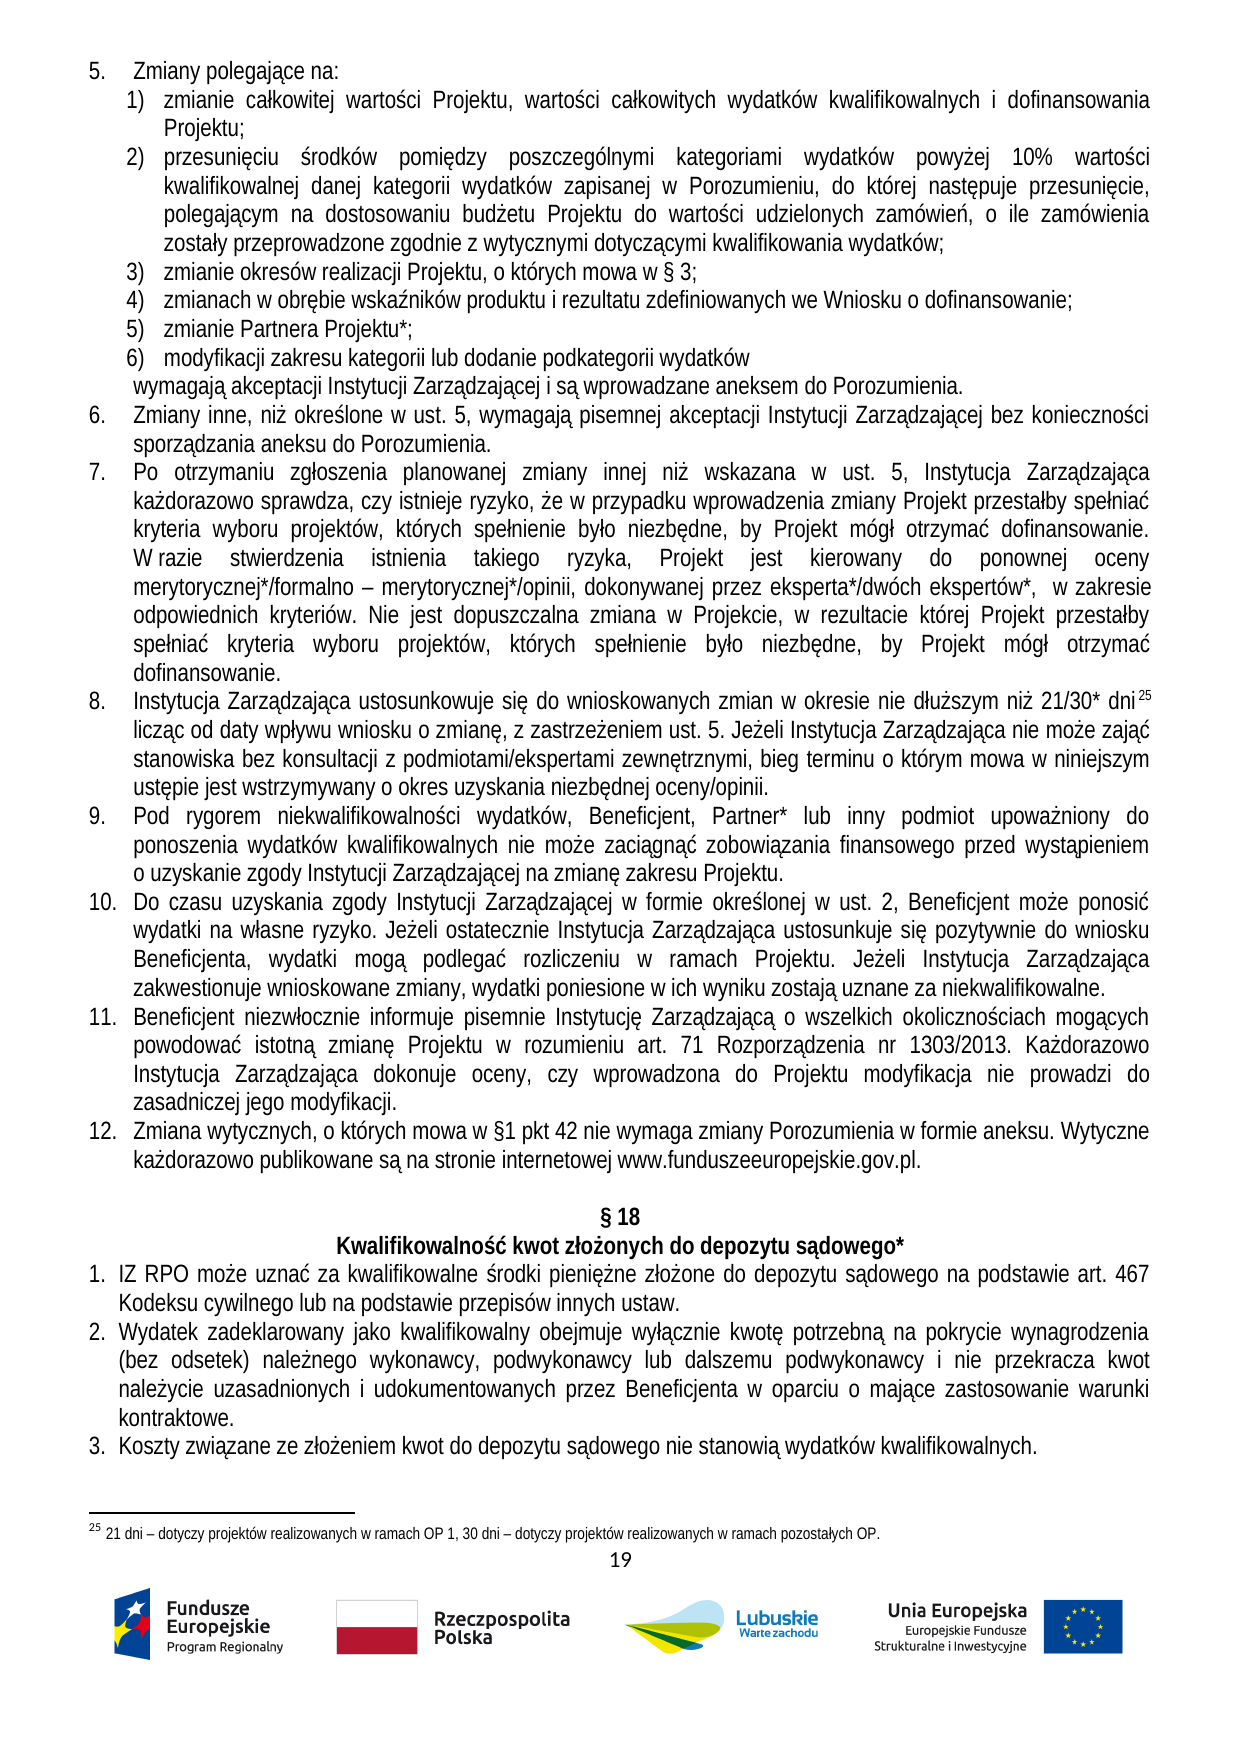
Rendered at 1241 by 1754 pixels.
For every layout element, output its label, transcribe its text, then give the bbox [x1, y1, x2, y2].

list Beneficjent niezwłocznie informuje pisemnie Instytucję Zarządzającą o wszelkich okolicznościach mogących powodować istotną zmianę Projektu w rozumieniu art. 71 Rozporządzenia nr 1303/2013. Każdorazowo Instytucja Zarządzająca dokonuje oceny, czy wprowadzona do Projektu modyfikacja nie prowadzi do zasadniczej jego modyfikacji. [89, 1001, 1152, 1116]
list zmianie okresów realizacji Projektu, o których mowa w § 3; [126, 257, 1152, 285]
list Instytucja Zarządzająca ustosunkowuje się do wnioskowanych zmian w okresie nie dłuższym niż 21/30* dni licząc od daty wpływu wniosku o zmianę, z zastrzeżeniem ust. 5. Jeżeli Instytucja Zarządzająca nie może zająć stanowiska bez konsultacji z podmiotami/ekspertami zewnętrznymi, bieg terminu o którym mowa w niniejszym ustępie jest wstrzymywany o okres uzyskania niezbędnej oceny/opinii. [89, 686, 1152, 801]
text wymagają akceptacji Instytucji Zarządzającej i są wprowadzane aneksem do Porozumienia. [133, 371, 1152, 400]
text § 18 [89, 1202, 1152, 1231]
list Zmiany polegające na: [89, 56, 1152, 85]
list Koszty związane ze złożeniem kwot do depozytu sądowego nie stanowią wydatków kwalifikowalnych. [89, 1431, 1152, 1460]
list modyfikacji zakresu kategorii lub dodanie podkategorii wydatków [126, 343, 1152, 371]
list zmianach w obrębie wskaźników produktu i rezultatu zdefiniowanych we Wniosku o dofinansowanie; [126, 285, 1152, 314]
list przesunięciu środków pomiędzy poszczególnymi kategoriami wydatków powyżej 10% wartości kwalifikowalnej danej kategorii wydatków zapisanej w Porozumieniu, do której następuje przesunięcie, polegającym na dostosowaniu budżetu Projektu do wartości udzielonych zamówień, o ile zamówienia zostały przeprowadzone zgodnie z wytycznymi dotyczącymi kwalifikowania wydatków; [126, 142, 1152, 257]
list Do czasu uzyskania zgody Instytucji Zarządzającej w formie określonej w ust. 2, Beneficjent może ponosić wydatki na własne ryzyko. Jeżeli ostatecznie Instytucja Zarządzająca ustosunkuje się pozytywnie do wniosku Beneficjenta, wydatki mogą podlegać rozliczeniu w ramach Projektu. Jeżeli Instytucja Zarządzająca zakwestionuje wnioskowane zmiany, wydatki poniesione w ich wyniku zostają uznane za niekwalifikowalne. [89, 887, 1152, 1001]
list IZ RPO może uznać za kwalifikowalne środki pieniężne złożone do depozytu sądowego na podstawie art. 467 Kodeksu cywilnego lub na podstawie przepisów innych ustaw. [89, 1259, 1152, 1317]
list Po otrzymaniu zgłoszenia planowanej zmiany innej niż wskazana w ust. 5, Instytucja Zarządzająca każdorazowo sprawdza, czy istnieje ryzyko, że w przypadku wprowadzenia zmiany Projekt przestałby spełniać kryteria wyboru projektów, których spełnienie było niezbędne, by Projekt mógł otrzymać dofinansowanie. W razie stwierdzenia istnienia takiego ryzyka, Projekt jest kierowany do ponownej oceny merytorycznej*/formalno – merytorycznej*/opinii, dokonywanej przez eksperta*/dwóch ekspertów*, w zakresie odpowiednich kryteriów. Nie jest dopuszczalna zmiana w Projekcie, w rezultacie której Projekt przestałby spełniać kryteria wyboru projektów, których spełnienie było niezbędne, by Projekt mógł otrzymać dofinansowanie. [89, 457, 1152, 686]
list Zmiana wytycznych, o których mowa w §1 pkt 42 nie wymaga zmiany Porozumienia w formie aneksu. Wytyczne każdorazowo publikowane są na stronie internetowej www.funduszeeuropejskie.gov.pl. [89, 1116, 1152, 1173]
list zmianie Partnera Projektu*; [126, 314, 1152, 343]
list Wydatek zadeklarowany jako kwalifikowalny obejmuje wyłącznie kwotę potrzebną na pokrycie wynagrodzenia (bez odsetek) należnego wykonawcy, podwykonawcy lub dalszemu podwykonawcy i nie przekracza kwot należycie uzasadnionych i udokumentowanych przez Beneficjenta w oparciu o mające zastosowanie warunki kontraktowe. [89, 1317, 1152, 1431]
list Pod rygorem niekwalifikowalności wydatków, Beneficjent, Partner* lub inny podmiot upoważniony do ponoszenia wydatków kwalifikowalnych nie może zaciągnąć zobowiązania finansowego przed wystąpieniem o uzyskanie zgody Instytucji Zarządzającej na zmianę zakresu Projektu. [89, 801, 1152, 887]
picture [88, 1572, 1152, 1681]
list Zmiany inne, niż określone w ust. 5, wymagają pisemnej akceptacji Instytucji Zarządzającej bez konieczności sporządzania aneksu do Porozumienia. [89, 400, 1152, 457]
text Kwalifikowalność kwot złożonych do depozytu sądowego* [89, 1231, 1152, 1259]
list zmianie całkowitej wartości Projektu, wartości całkowitych wydatków kwalifikowalnych i dofinansowania Projektu; [126, 85, 1152, 142]
